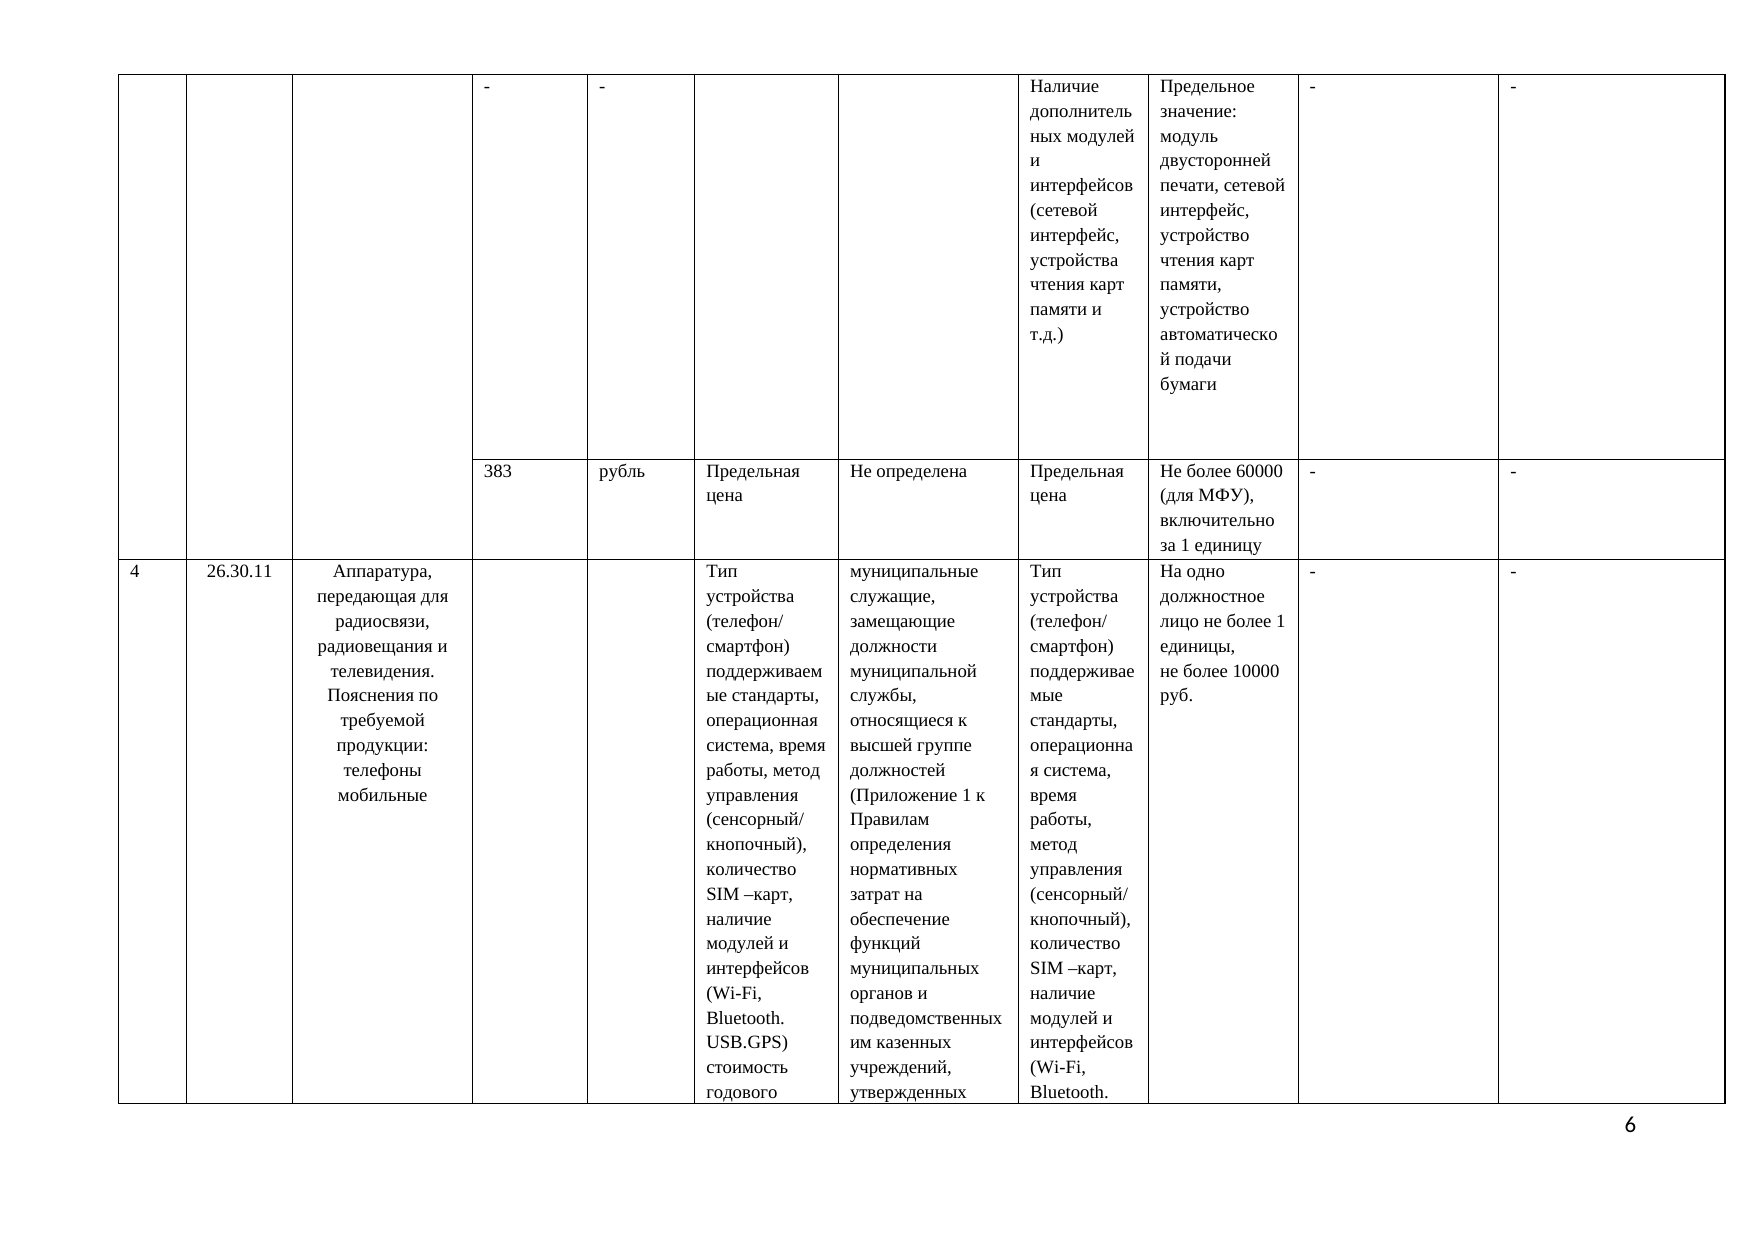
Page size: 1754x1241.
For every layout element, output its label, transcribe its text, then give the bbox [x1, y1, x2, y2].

table_cell Предельная цена [695, 460, 838, 559]
table_cell - [1499, 460, 1724, 559]
table_cell 26.30.11 [187, 560, 292, 1103]
table_cell 4 [119, 560, 186, 1103]
table_cell Предельная цена [1019, 460, 1148, 559]
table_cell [293, 560, 472, 1103]
table_cell - [1299, 75, 1498, 458]
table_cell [1149, 560, 1298, 1103]
table_cell рубль [588, 460, 694, 559]
table_cell - [473, 75, 587, 458]
table_cell - [1499, 560, 1724, 1103]
table_cell Не более 60000 (для МФУ), включительно за 1 единицу [1149, 460, 1298, 559]
table_cell - [1499, 75, 1724, 458]
table_cell - [1299, 560, 1498, 1103]
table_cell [1019, 560, 1148, 1103]
table_cell - [1299, 460, 1498, 559]
table_cell 383 [473, 460, 587, 559]
table_cell [473, 560, 587, 1103]
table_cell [839, 560, 1018, 1103]
table_cell [588, 560, 694, 1103]
table_cell Наличие дополнительных модулей и интерфейсов (сетевой интерфейс, устройства чтения карт памяти и т.д.) [1019, 75, 1148, 458]
table_cell - [588, 75, 694, 458]
table_cell Не определена [839, 460, 1018, 559]
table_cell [695, 560, 838, 1103]
table_cell Предельное значение: модуль двусторонней печати, сетевой интерфейс, устройство чтения карт памяти, устройство автоматической подачи бумаги [1149, 75, 1298, 458]
